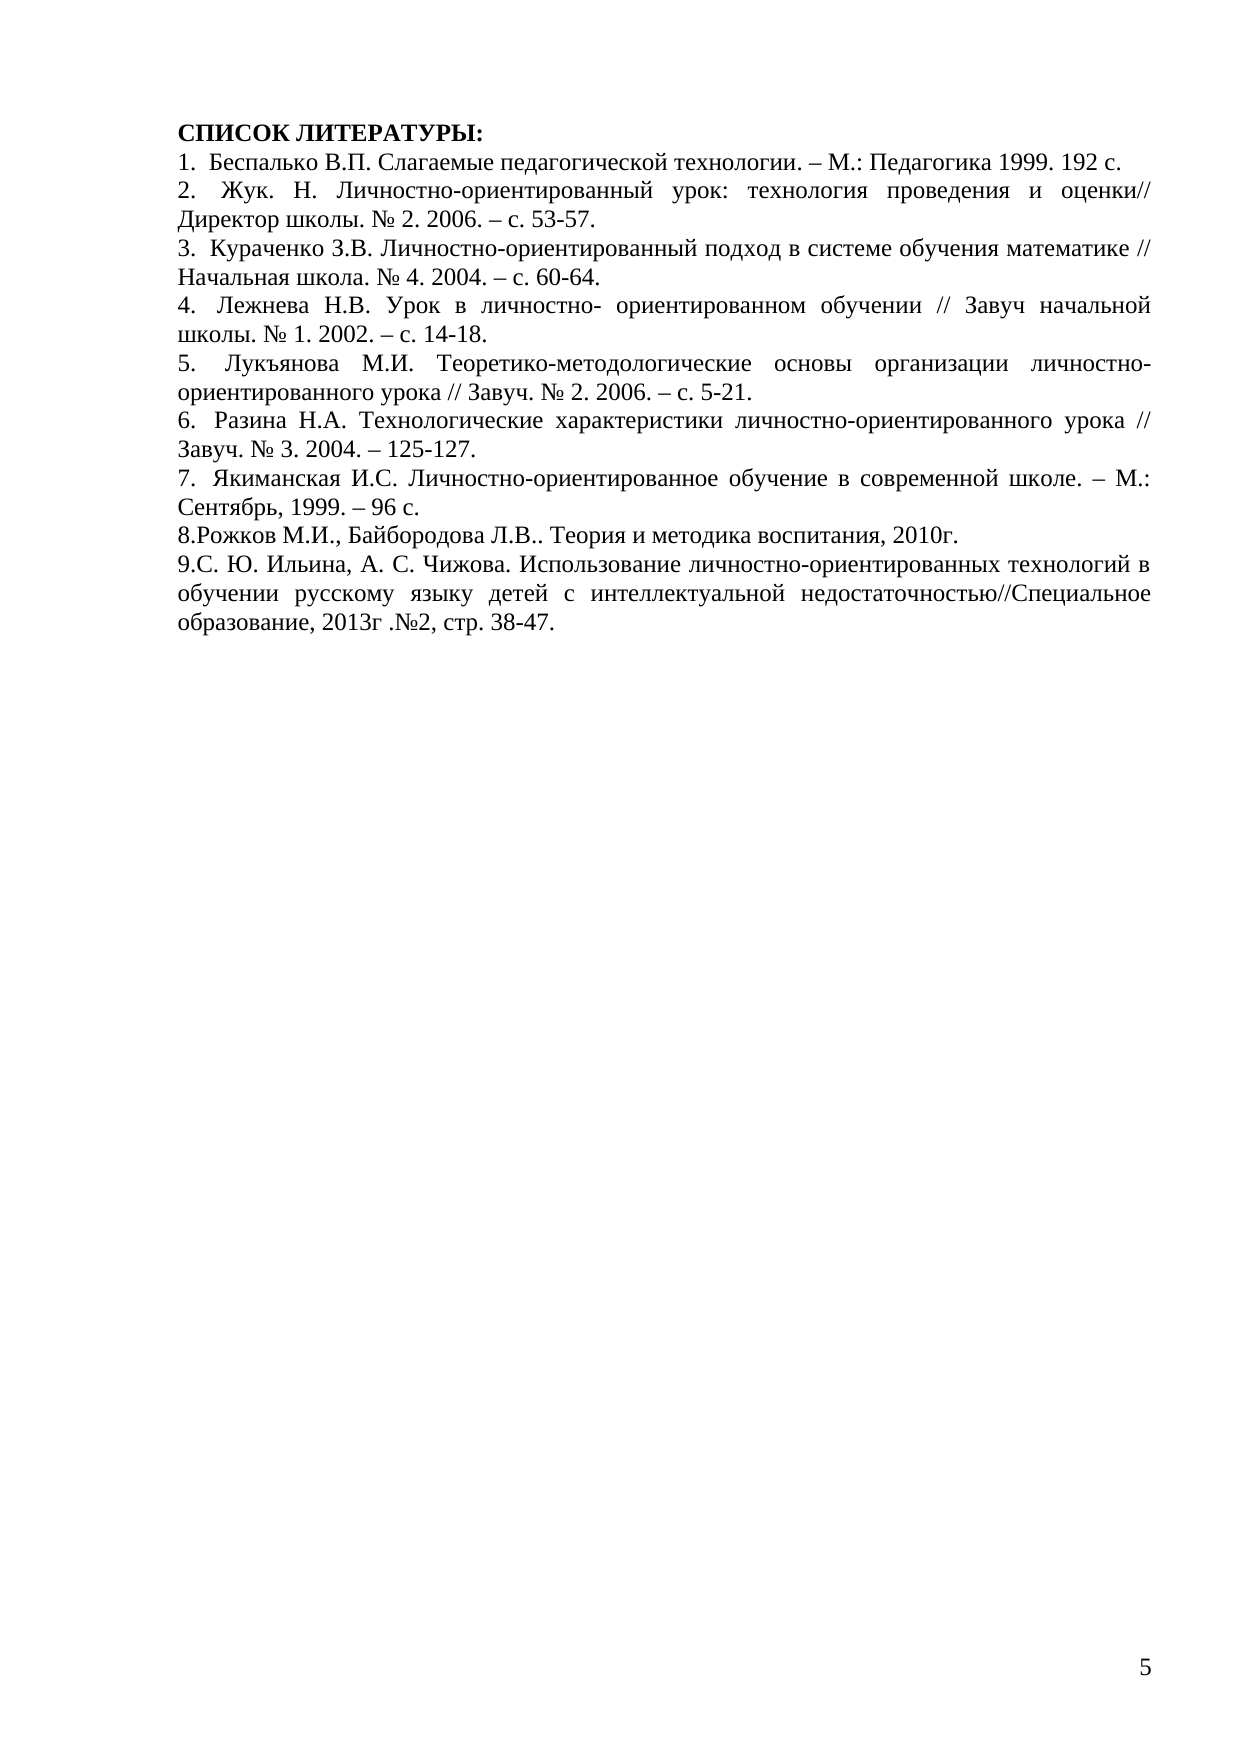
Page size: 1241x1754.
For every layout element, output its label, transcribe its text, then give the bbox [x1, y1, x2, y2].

text 6. Разина Н.А. Технологические характеристики личностно-ориентированного урока // Завуч. № 3. 2004. – 125-127. [177, 406, 1152, 463]
text 7. Якиманская И.С. Личностно-ориентированное обучение в современной школе. – М.: Сентябрь, 1999. – 96 с. [177, 463, 1152, 521]
text 2. Жук. Н. Личностно-ориентированный урок: технология проведения и оценки// Директор школы. № 2. 2006. – с. 53-57. [177, 176, 1152, 233]
text 5. Лукъянова М.И. Теоретико-методологические основы организации личностно-ориентированного урока // Завуч. № 2. 2006. – с. 5-21. [177, 348, 1152, 406]
text 9.С. Ю. Ильина, А. С. Чижова. Использование личностно-ориентированных технологий в обучении русскому языку детей с интеллектуальной недостаточностью//Специальное образование, 2013г .№2, стр. 38-47. [177, 549, 1152, 636]
text 1. Беспалько В.П. Слагаемые педагогической технологии. – М.: Педагогика 1999. 192 с. [177, 147, 1152, 176]
text 8.Рожков М.И., Байбородова Л.В.. Теория и методика воспитания, 2010г. [177, 521, 1152, 549]
text СПИСОК ЛИТЕРАТУРЫ: [177, 118, 1152, 147]
text 4. Лежнева Н.В. Урок в личностно- ориентированном обучении // Завуч начальной школы. № 1. 2002. – с. 14-18. [177, 291, 1152, 348]
text 3. Кураченко З.В. Личностно-ориентированный подход в системе обучения математике // Начальная школа. № 4. 2004. – с. 60-64. [177, 233, 1152, 291]
